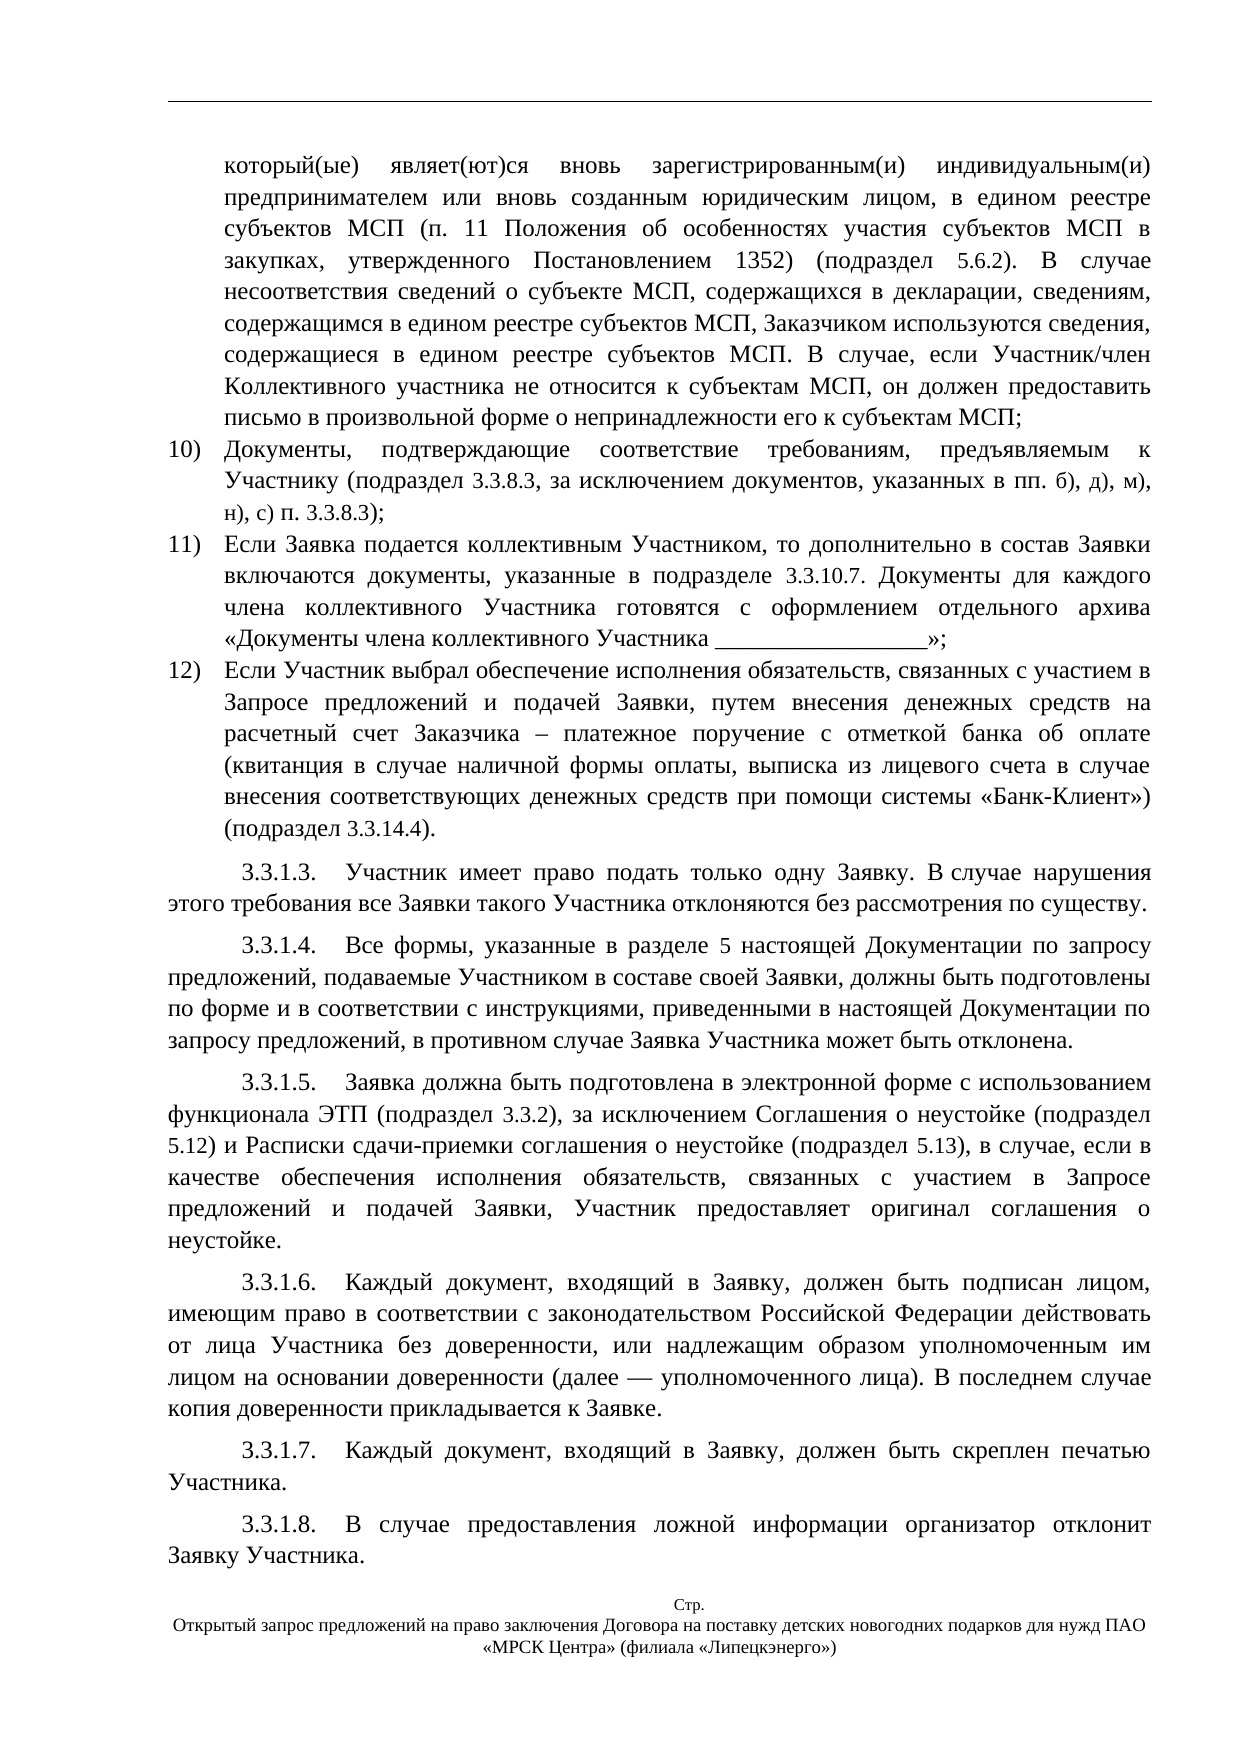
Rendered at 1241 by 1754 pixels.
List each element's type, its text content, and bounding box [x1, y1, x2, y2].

list В случае предоставления ложной информации организатор отклонит Заявку Участника. [168, 1509, 1152, 1569]
list Каждый документ, входящий в Заявку, должен быть скреплен печатью Участника. [168, 1435, 1152, 1495]
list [168, 150, 1152, 431]
list Если Участник выбрал обеспечение исполнения обязательств, связанных с участием в Запросе предложений и подачей Заявки, путем внесения денежных средств на расчетный счет Заказчика – платежное поручение с отметкой банка об оплате (квитанция в случае наличной формы оплаты, выписка из лицевого счета в случае внесения соответствующих денежных средств при помощи системы «Банк-Клиент») (подраздел 3.3.14.4). [168, 655, 1152, 842]
list Документы, подтверждающие соответствие требованиям, предъявляемым к Участнику (подраздел 3.3.8.3, за исключением документов, указанных в пп. б), д), м), н), с) п. 3.3.8.3); [168, 434, 1152, 526]
list Заявка должна быть подготовлена в электронной форме с использованием функционала ЭТП (подраздел 3.3.2), за исключением Соглашения о неустойке (подраздел 5.12) и Расписки сдачи-приемки соглашения о неустойке (подраздел 5.13), в случае, если в качестве обеспечения исполнения обязательств, связанных с участием в Запросе предложений и подачей Заявки, Участник предоставляет оригинал соглашения о неустойке. [168, 1067, 1152, 1254]
list Все формы, указанные в разделе 5 настоящей Документации по запросу предложений, подаваемые Участником в составе своей Заявки, должны быть подготовлены по форме и в соответствии с инструкциями, приведенными в настоящей Документации по запросу предложений, в противном случае Заявка Участника может быть отклонена. [168, 930, 1152, 1054]
list Каждый документ, входящий в Заявку, должен быть подписан лицом, имеющим право в соответствии с законодательством Российской Федерации действовать от лица Участника без доверенности, или надлежащим образом уполномоченным им лицом на основании доверенности (далее — уполномоченного лица). В последнем случае копия доверенности прикладывается к Заявке. [168, 1267, 1152, 1422]
list Если Заявка подается коллективным Участником, то дополнительно в состав Заявки включаются документы, указанные в подразделе 3.3.10.7. Документы для каждого члена коллективного Участника готовятся с оформлением отдельного архива «Документы члена коллективного Участника _________________»; [168, 529, 1152, 652]
list Участник имеет право подать только одну Заявку. В случае нарушения этого требования все Заявки такого Участника отклоняются без рассмотрения по существу. [168, 857, 1152, 917]
